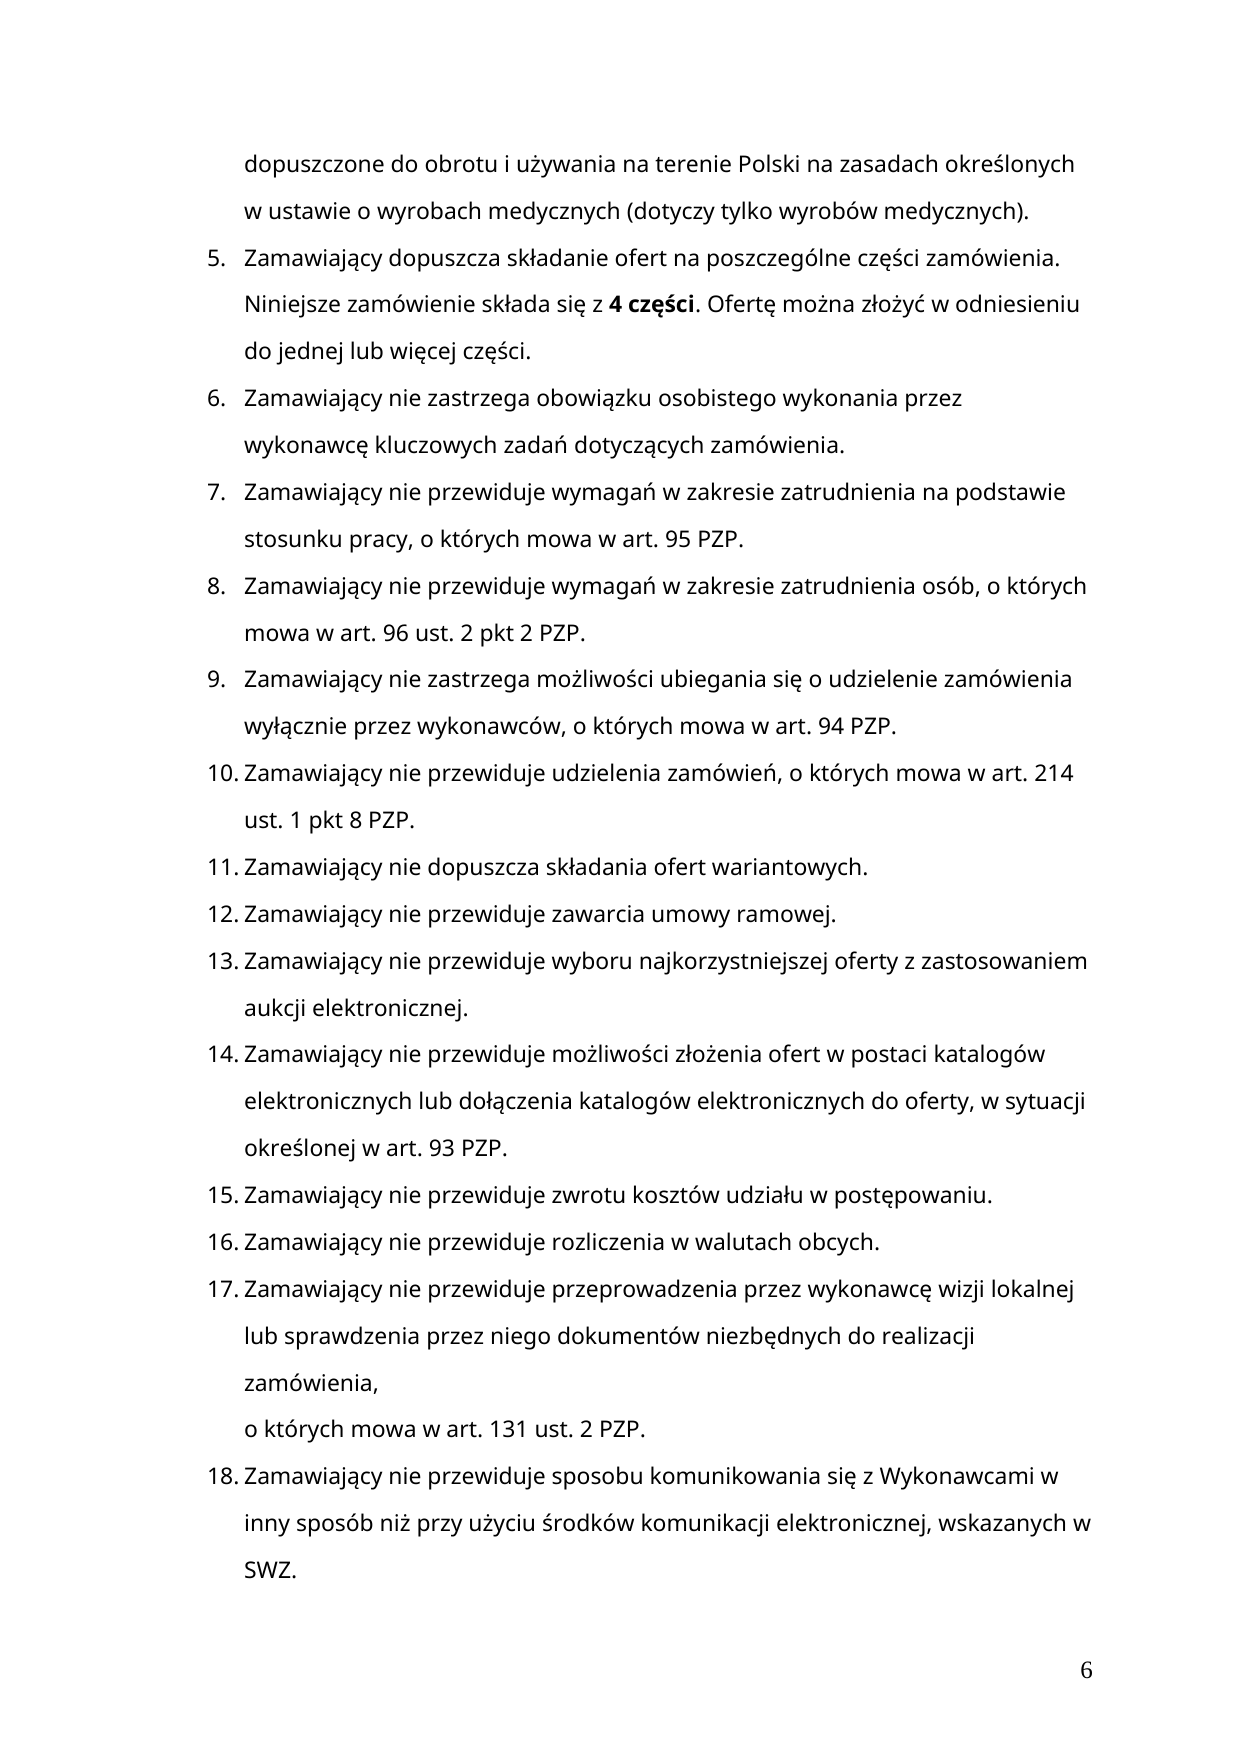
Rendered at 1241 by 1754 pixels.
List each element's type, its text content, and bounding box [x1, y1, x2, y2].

list Zamawiający dopuszcza składanie ofert na poszczególne części zamówienia. Niniejsze zamówienie składa się z 4 części. Ofertę można złożyć w odniesieniu do jednej lub więcej części. [207, 241, 1092, 366]
list Zamawiający nie przewiduje rozliczenia w walutach obcych. [207, 1226, 1092, 1257]
list Zamawiający nie przewiduje zwrotu kosztów udziału w postępowaniu. [207, 1179, 1092, 1210]
list Zamawiający nie przewiduje wymagań w zakresie zatrudnienia osób, o których mowa w art. 96 ust. 2 pkt 2 PZP. [207, 569, 1092, 648]
list Zamawiający nie dopuszcza składania ofert wariantowych. [207, 851, 1092, 882]
list Zamawiający nie przewiduje wymagań w zakresie zatrudnienia na podstawie stosunku pracy, o których mowa w art. 95 PZP. [207, 476, 1092, 554]
list Zamawiający nie przewiduje wyboru najkorzystniejszej oferty z zastosowaniem aukcji elektronicznej. [207, 944, 1092, 1023]
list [207, 148, 1092, 226]
list Zamawiający nie przewiduje zawarcia umowy ramowej. [207, 898, 1092, 929]
list Zamawiający nie przewiduje przeprowadzenia przez wykonawcę wizji lokalnej lub sprawdzenia przez niego dokumentów niezbędnych do realizacji zamówienia, o których mowa w art. 131 ust. 2 PZP. [207, 1273, 1092, 1444]
list Zamawiający nie przewiduje możliwości złożenia ofert w postaci katalogów elektronicznych lub dołączenia katalogów elektronicznych do oferty, w sytuacji określonej w art. 93 PZP. [207, 1038, 1092, 1163]
list Zamawiający nie przewiduje udzielenia zamówień, o których mowa w art. 214 ust. 1 pkt 8 PZP. [207, 757, 1092, 835]
list Zamawiający nie zastrzega możliwości ubiegania się o udzielenie zamówienia wyłącznie przez wykonawców, o których mowa w art. 94 PZP. [207, 663, 1092, 741]
list Zamawiający nie zastrzega obowiązku osobistego wykonania przez wykonawcę kluczowych zadań dotyczących zamówienia. [207, 382, 1092, 460]
list Zamawiający nie przewiduje sposobu komunikowania się z Wykonawcami w inny sposób niż przy użyciu środków komunikacji elektronicznej, wskazanych w SWZ. [207, 1460, 1092, 1585]
